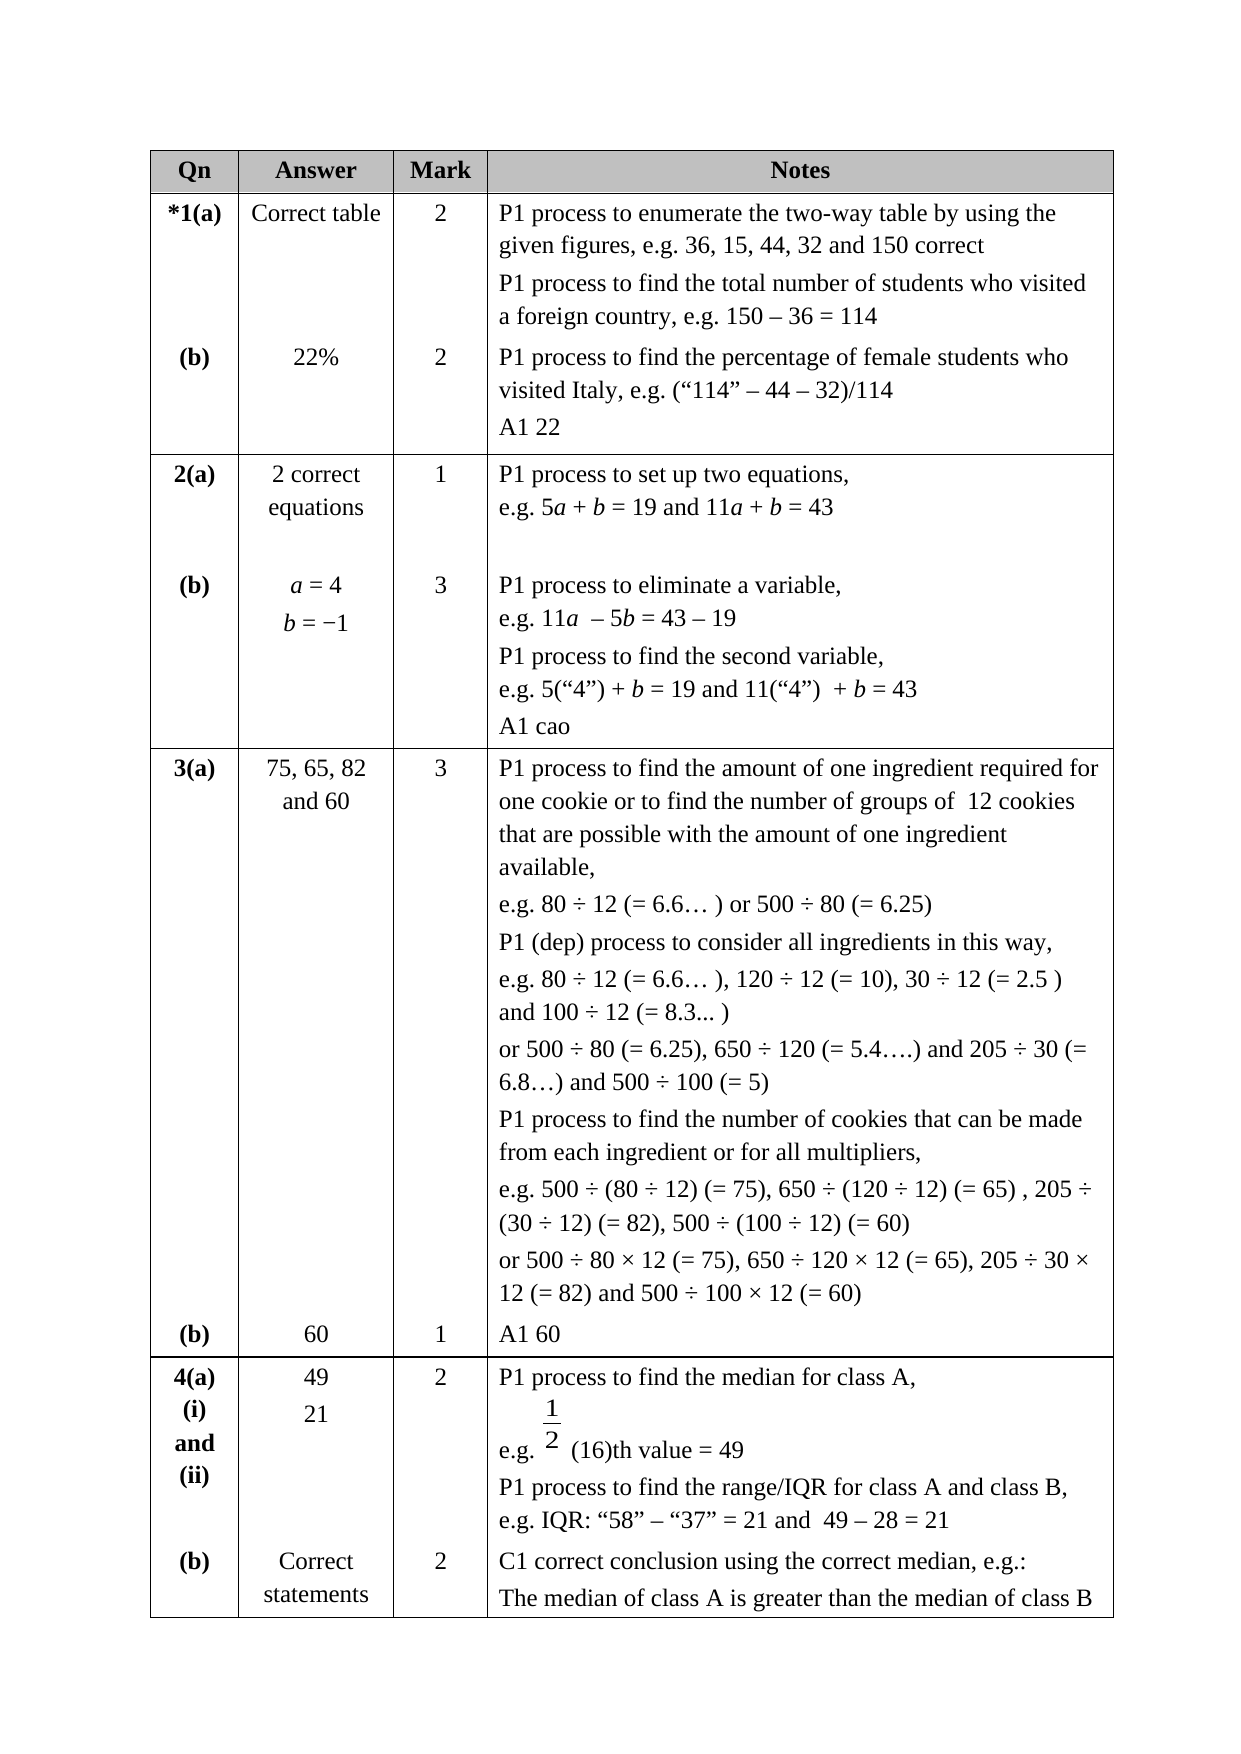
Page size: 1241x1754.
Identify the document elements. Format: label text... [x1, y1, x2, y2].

table_cell 2 [394, 194, 487, 338]
table_cell 2 correct equations [239, 455, 393, 566]
table_cell P1 process to find the median for class A, e.g. (16)th value = 49 P1 process to find the range/IQR for class A and class B, e.g. IQR: “58” – “37” = 21 and 49 – 28 = 21 [488, 1358, 1113, 1542]
table_cell P1 process to find the amount of one ingredient required for one cookie or to find the number of groups of 12 cookies that are possible with the amount of one ingredient available, e.g. 80 ÷ 12 (= 6.6… ) or 500 ÷ 80 (= 6.25) P1 (dep) process to consider all ingredients in this way, e.g. 80 ÷ 12 (= 6.6… ), 120 ÷ 12 (= 10), 30 ÷ 12 (= 2.5 ) and 100 ÷ 12 (= 8.3... ) or 500 ÷ 80 (= 6.25), 650 ÷ 120 (= 5.4….) and 205 ÷ 30 (= 6.8…) and 500 ÷ 100 (= 5) P1 process to find the number of cookies that can be made from each ingredient or for all multipliers, e.g. 500 ÷ (80 ÷ 12) (= 75), 650 ÷ (120 ÷ 12) (= 65) , 205 ÷ (30 ÷ 12) (= 82), 500 ÷ (100 ÷ 12) (= 60) or 500 ÷ 80 × 12 (= 75), 650 ÷ 120 × 12 (= 65), 205 ÷ 30 × 12 (= 82) and 500 ÷ 100 × 12 (= 60) [488, 749, 1113, 1315]
table_cell (b) [151, 338, 238, 454]
table_cell P1 process to set up two equations, e.g. 5a + b = 19 and 11a + b = 43 [488, 455, 1113, 566]
table_cell Correct table [239, 194, 393, 338]
table_cell (b) [151, 1542, 238, 1617]
table_cell 60 [239, 1315, 393, 1356]
table_cell A1 60 [488, 1315, 1113, 1356]
table_cell 49 21 [239, 1358, 393, 1542]
table_header Mark [394, 151, 487, 192]
table_cell 1 [394, 455, 487, 566]
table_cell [488, 1542, 1113, 1617]
table_header Answer [239, 151, 393, 192]
table_cell 3(a) [151, 749, 238, 1315]
table_cell (b) [151, 1315, 238, 1356]
table_cell 2 [394, 1358, 487, 1542]
table_cell 3 [394, 566, 487, 748]
table_cell *1(a) [151, 194, 238, 338]
table_cell 75, 65, 82 and 60 [239, 749, 393, 1315]
table_header Qn [151, 151, 238, 192]
table_cell 4(a)(i) and (ii) [151, 1358, 238, 1542]
table_cell P1 process to find the percentage of female students who visited Italy, e.g. (“114” – 44 – 32)/114 A1 22 [488, 338, 1113, 454]
table_header Notes [488, 151, 1113, 192]
table_cell 2 [394, 1542, 487, 1617]
table_cell Correct statements [239, 1542, 393, 1617]
table_cell 1 [394, 1315, 487, 1356]
table_cell 3 [394, 749, 487, 1315]
table_cell a = 4 b = −1 [239, 566, 393, 748]
table_cell 22% [239, 338, 393, 454]
table_cell P1 process to enumerate the two-way table by using the given figures, e.g. 36, 15, 44, 32 and 150 correct P1 process to find the total number of students who visited a foreign country, e.g. 150 – 36 = 114 [488, 194, 1113, 338]
table_cell (b) [151, 566, 238, 748]
table_cell P1 process to eliminate a variable, e.g. 11a – 5b = 43 – 19 P1 process to find the second variable, e.g. 5(“4”) + b = 19 and 11(“4”) + b = 43 A1 cao [488, 566, 1113, 748]
table_cell 2 [394, 338, 487, 454]
table_cell 2(a) [151, 455, 238, 566]
